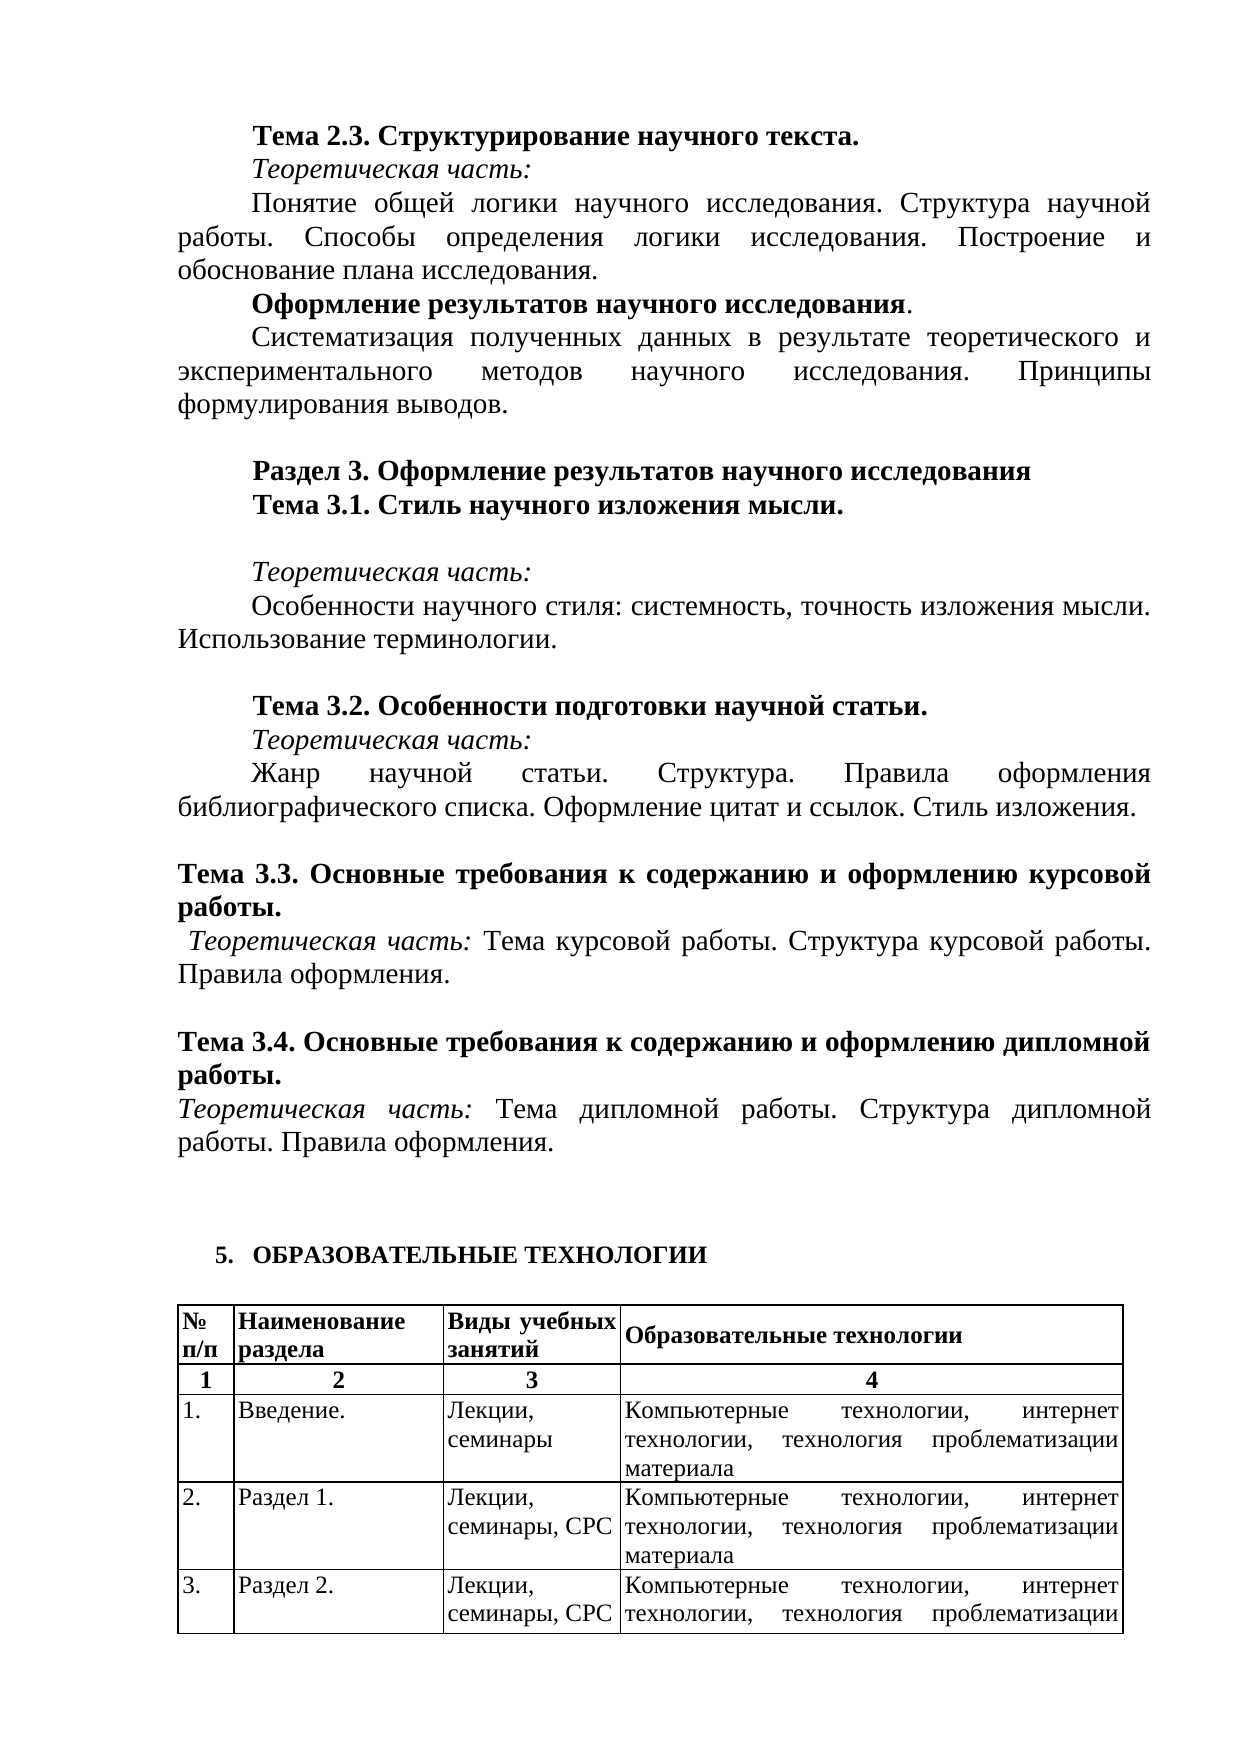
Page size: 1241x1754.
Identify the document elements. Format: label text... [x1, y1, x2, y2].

text Теоретическая часть: [177, 722, 1152, 755]
text Тема 2.3. Структурирование научного текста. [252, 118, 1152, 152]
text Особенности научного стиля: системность, точность изложения мысли. Использование терминологии. [177, 588, 1152, 655]
text Понятие общей логики научного исследования. Структура научной работы. Способы определения логики исследования. Построение и обоснование плана исследования. [177, 185, 1152, 286]
table_cell 3 [444, 1365, 620, 1393]
table_cell Раздел 1. [235, 1483, 443, 1569]
text Жанр научной статьи. Структура. Правила оформления библиографического списка. Оформление цитат и ссылок. Стиль изложения. [177, 755, 1152, 822]
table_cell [621, 1570, 1122, 1633]
table_header Образовательные технологии [621, 1306, 1122, 1363]
table_cell 4 [621, 1365, 1122, 1393]
table_cell 1. [179, 1395, 233, 1481]
table_cell Введение. [235, 1395, 443, 1481]
text Тема 3.2. Особенности подготовки научной статьи. [252, 688, 1152, 722]
table_cell Компьютерные технологии, интернет технологии, технология проблематизации материала [621, 1395, 1122, 1481]
table_header Виды учебных занятий [444, 1306, 620, 1363]
text Раздел 3. Оформление результатов научного исследования [252, 453, 1152, 487]
text Тема 3.3. Основные требования к содержанию и оформлению курсовой работы. [177, 856, 1152, 923]
text Тема 3.4. Основные требования к содержанию и оформлению дипломной работы. [177, 1024, 1152, 1091]
text Теоретическая часть: [177, 554, 1152, 588]
text Систематизация полученных данных в результате теоретического и экспериментального методов научного исследования. Принципы формулирования выводов. [177, 319, 1152, 420]
table_cell 3. [179, 1570, 233, 1633]
table_cell 2 [235, 1365, 443, 1393]
text Теоретическая часть: [177, 152, 1152, 185]
table_cell Лекции, семинары [444, 1395, 620, 1481]
text Теоретическая часть: Тема курсовой работы. Структура курсовой работы. Правила оформления. [177, 923, 1152, 990]
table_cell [621, 1483, 1122, 1569]
text Тема 3.1. Стиль научного изложения мысли. [252, 487, 1152, 521]
table_cell Раздел 2. [235, 1570, 443, 1633]
table_header Наименование раздела [235, 1306, 443, 1363]
text Оформление результатов научного исследования. [177, 286, 1152, 319]
table_cell 2. [179, 1483, 233, 1569]
table_cell 1 [179, 1365, 233, 1393]
table_cell Лекции, семинары, СРС [444, 1483, 620, 1569]
table_header № п/п [179, 1306, 233, 1363]
text Теоретическая часть: Тема дипломной работы. Структура дипломной работы. Правила оформления. [177, 1091, 1152, 1158]
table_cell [444, 1570, 620, 1633]
list ОБРАЗОВАТЕЛЬНЫЕ ТЕХНОЛОГИИ [215, 1240, 1014, 1269]
